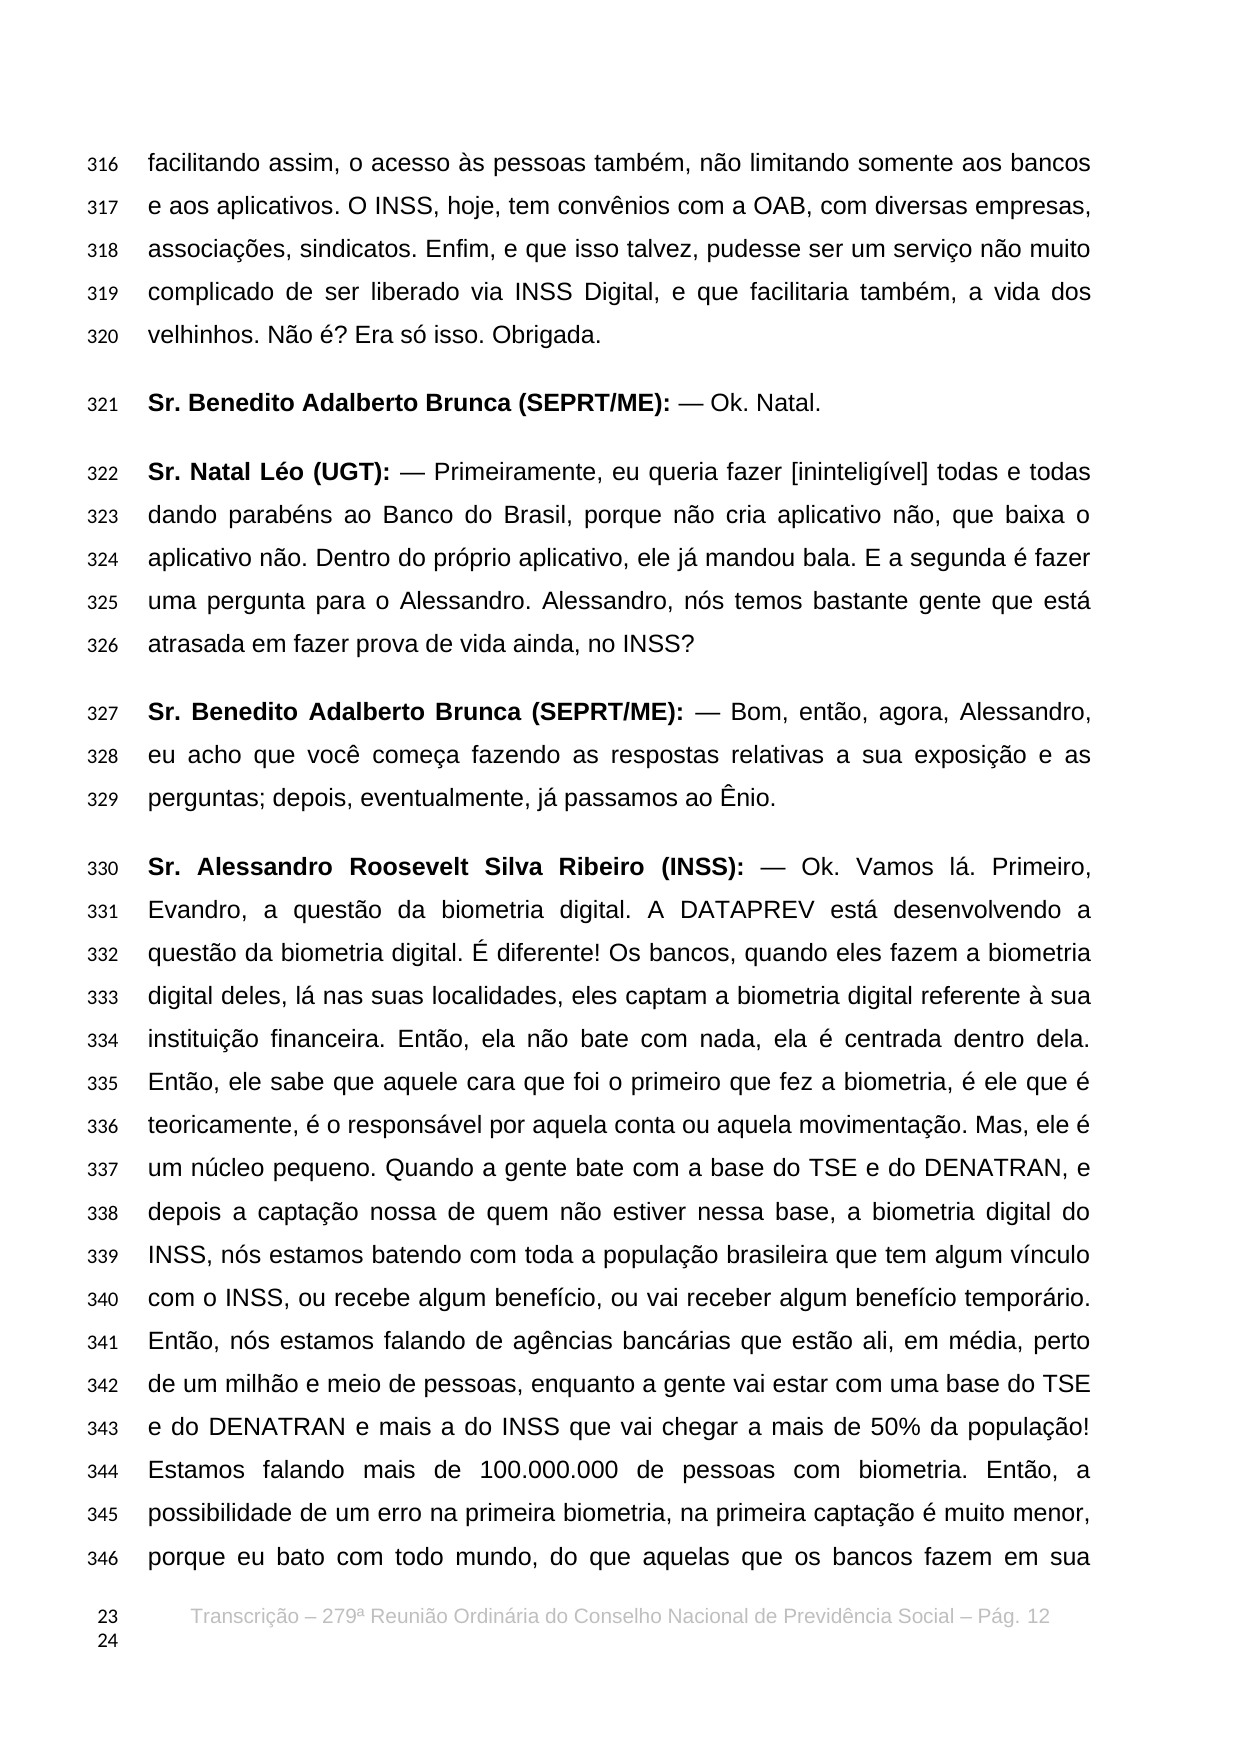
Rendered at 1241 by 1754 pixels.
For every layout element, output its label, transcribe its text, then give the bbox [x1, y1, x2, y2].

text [148, 851, 1092, 1570]
text Sr. Benedito Adalberto Brunca (SEPRT/ME): — Ok. Natal. [148, 388, 1092, 417]
text Sr. Natal Léo (UGT): — Primeiramente, eu queria fazer [ininteligível] todas e todas dando parabéns ao Banco do Brasil, porque não cria aplicativo não, que baixa o aplicativo não. Dentro do próprio aplicativo, ele já mandou bala. E a segunda é fazer uma pergunta para o Alessandro. Alessandro, nós temos bastante gente que está atrasada em fazer prova de vida ainda, no INSS? [148, 456, 1092, 658]
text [148, 148, 1092, 349]
text Sr. Benedito Adalberto Brunca (SEPRT/ME): — Bom, então, agora, Alessandro, eu acho que você começa fazendo as respostas relativas a sua exposição e as perguntas; depois, eventualmente, já passamos ao Ênio. [148, 697, 1092, 812]
